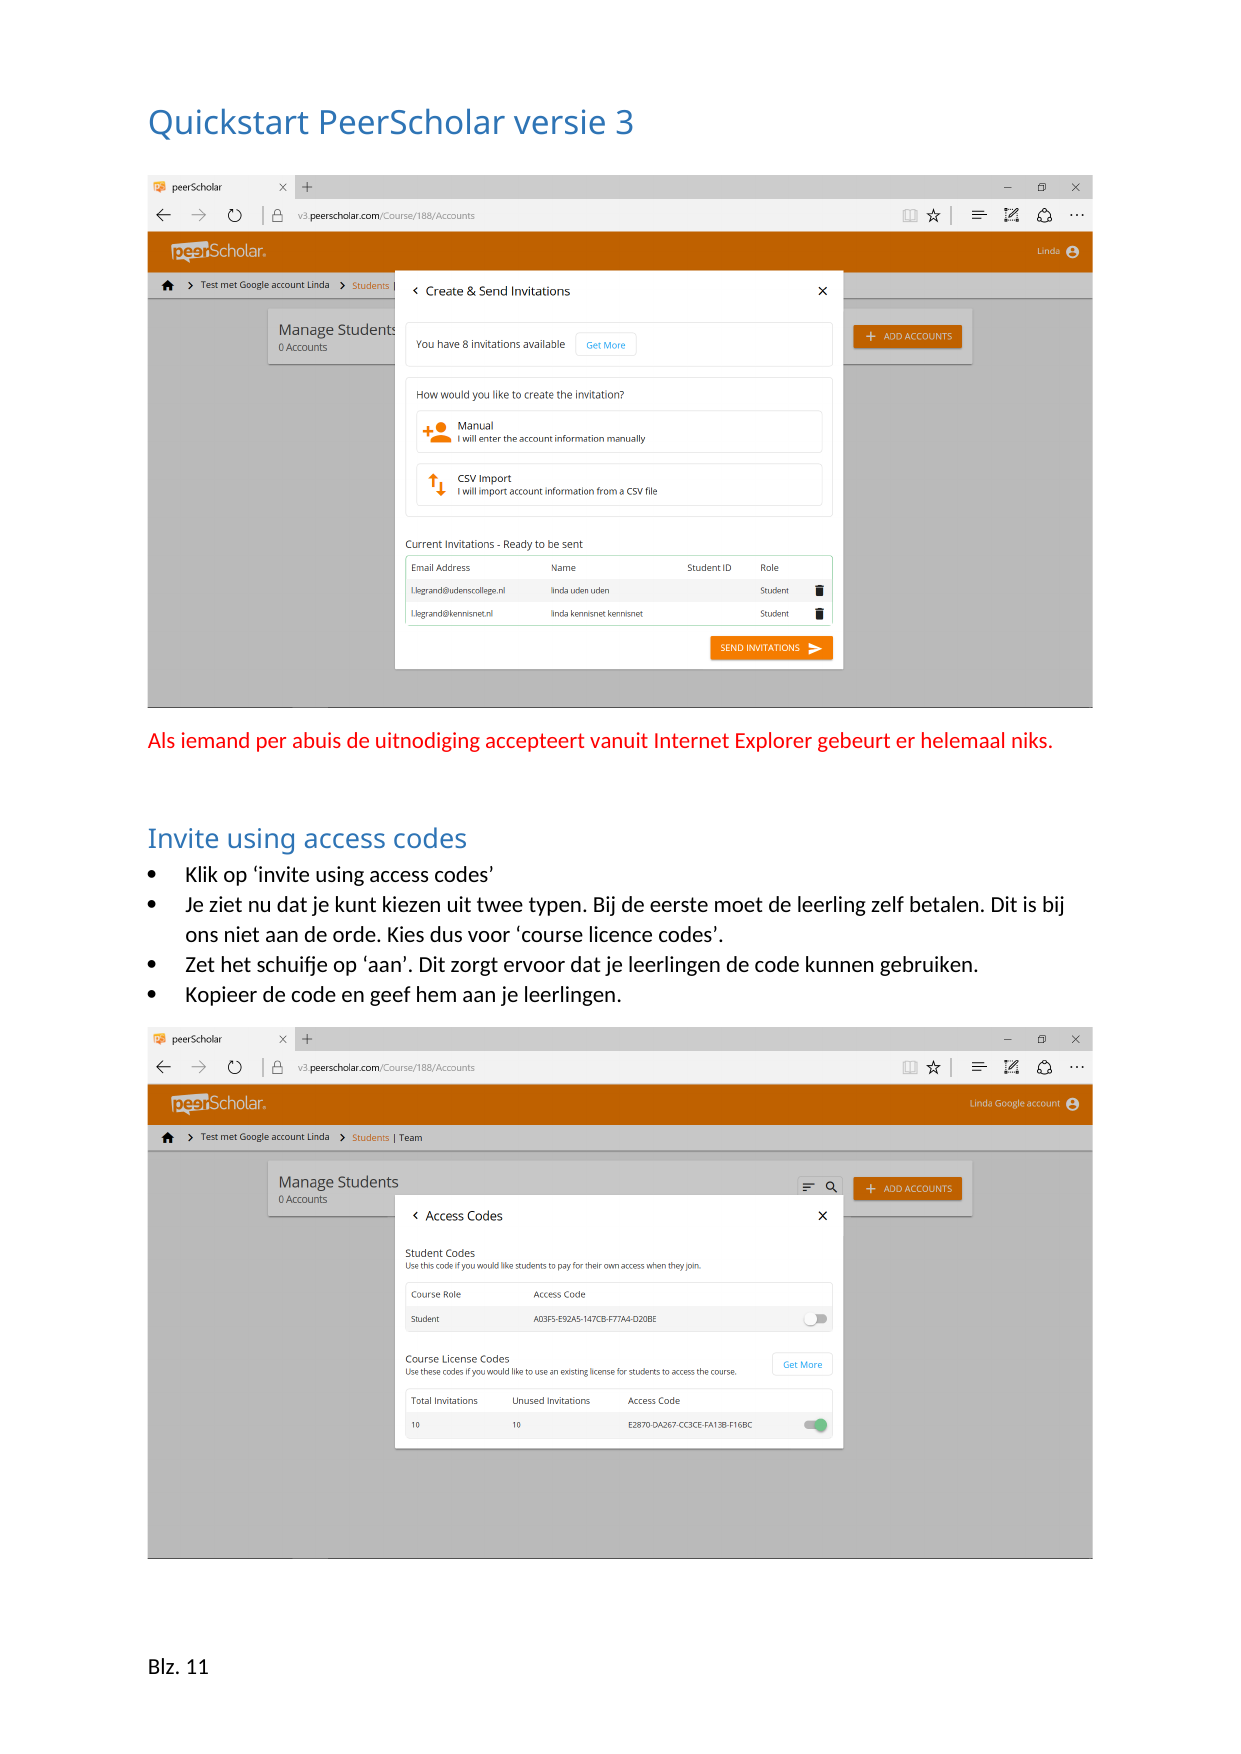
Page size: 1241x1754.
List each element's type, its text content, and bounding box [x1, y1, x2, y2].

list Je ziet nu dat je kunt kiezen uit twee typen. Bij de eerste moet de leerling zelf betalen. Dit is bij ons niet aan de orde. Kies dus voor ‘course licence codes’. [148, 890, 1093, 948]
picture [147, 1027, 1093, 1559]
text Als iemand per abuis de uitnodiging accepteert vanuit Internet Explorer gebeurt er helemaal niks. [148, 726, 1093, 754]
list Kopieer de code en geef hem aan je leerlingen. [148, 981, 1093, 1008]
list Zet het schuifje op ‘aan’. Dit zorgt ervoor dat je leerlingen de code kunnen gebruiken. [148, 950, 1093, 978]
list Klik op ‘invite using access codes’ [148, 860, 1093, 888]
picture [147, 175, 1093, 708]
subtitle Invite using access codes [148, 820, 1093, 857]
